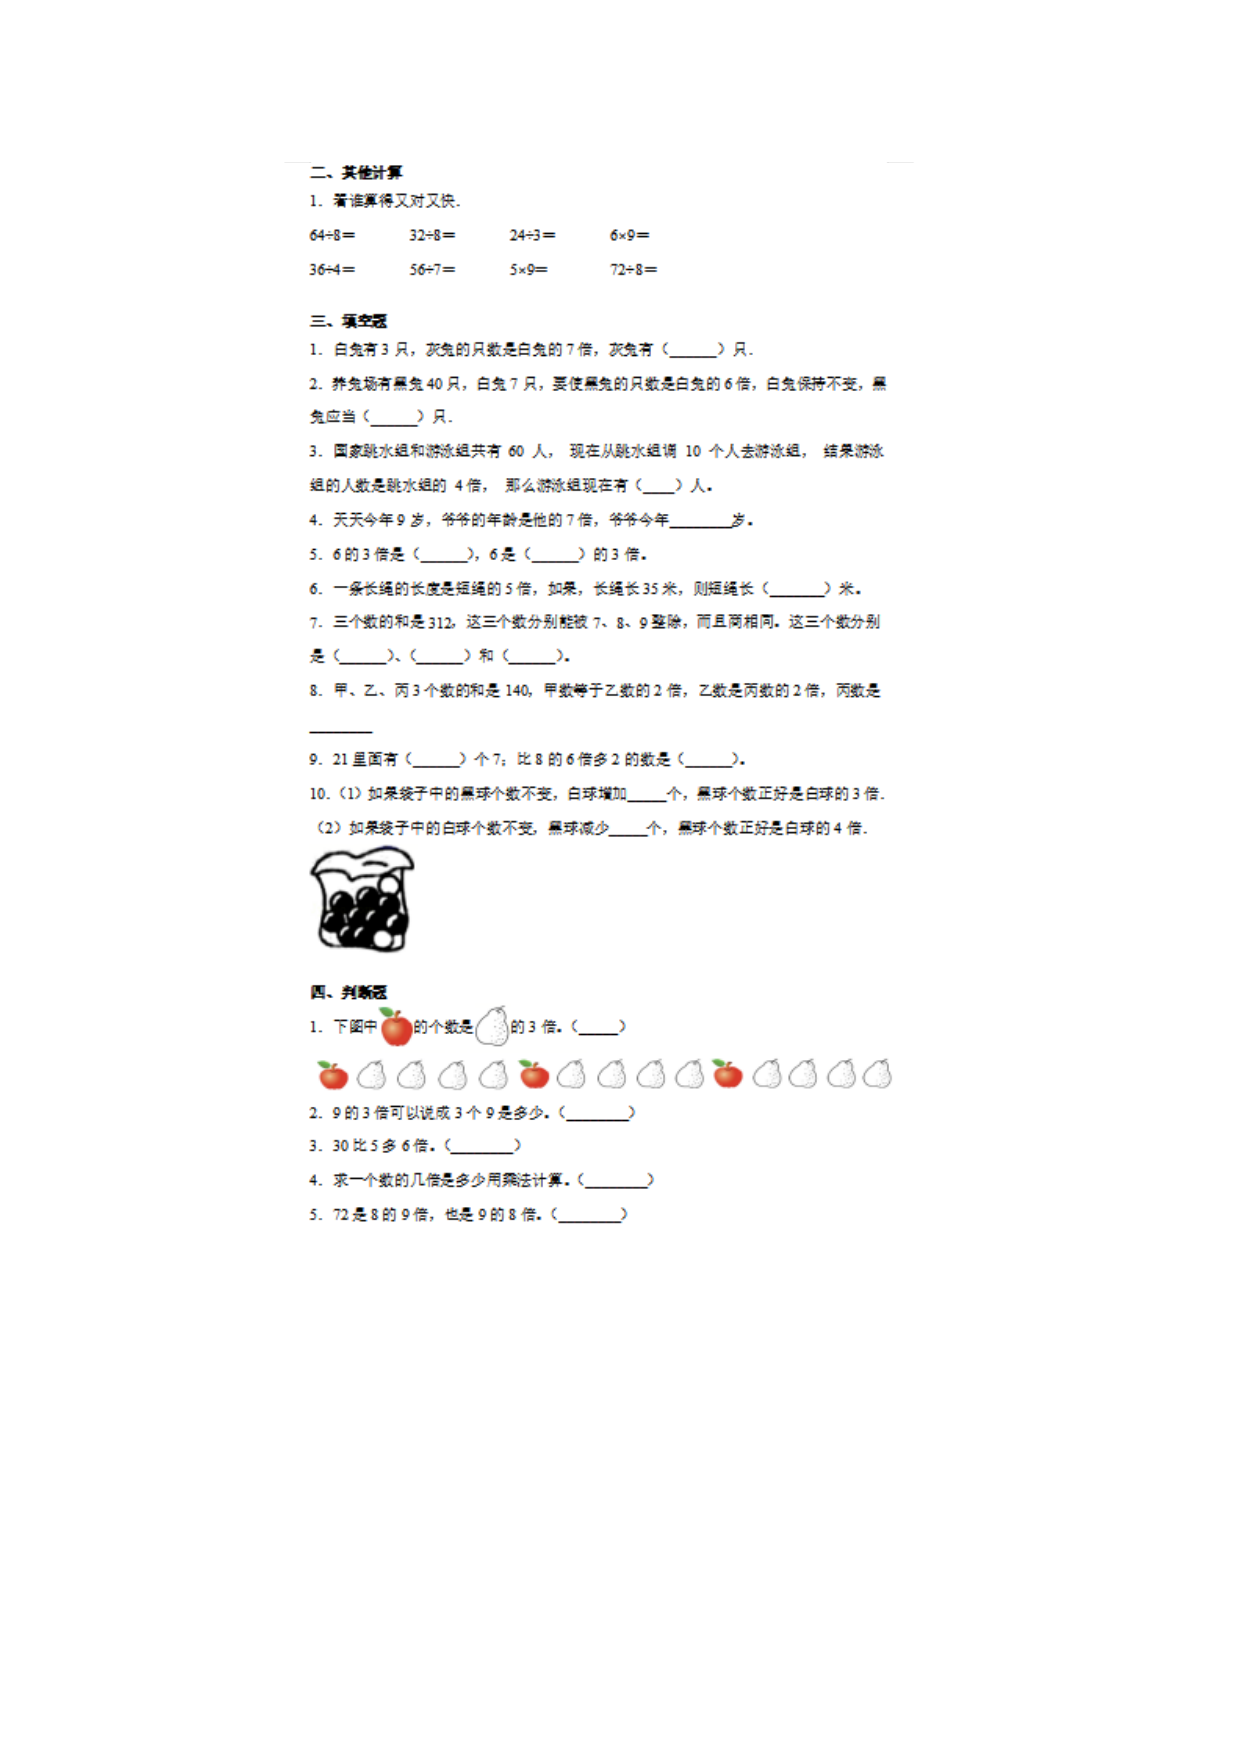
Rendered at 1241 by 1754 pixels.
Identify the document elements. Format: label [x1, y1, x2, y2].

picture [280, 162, 960, 1253]
